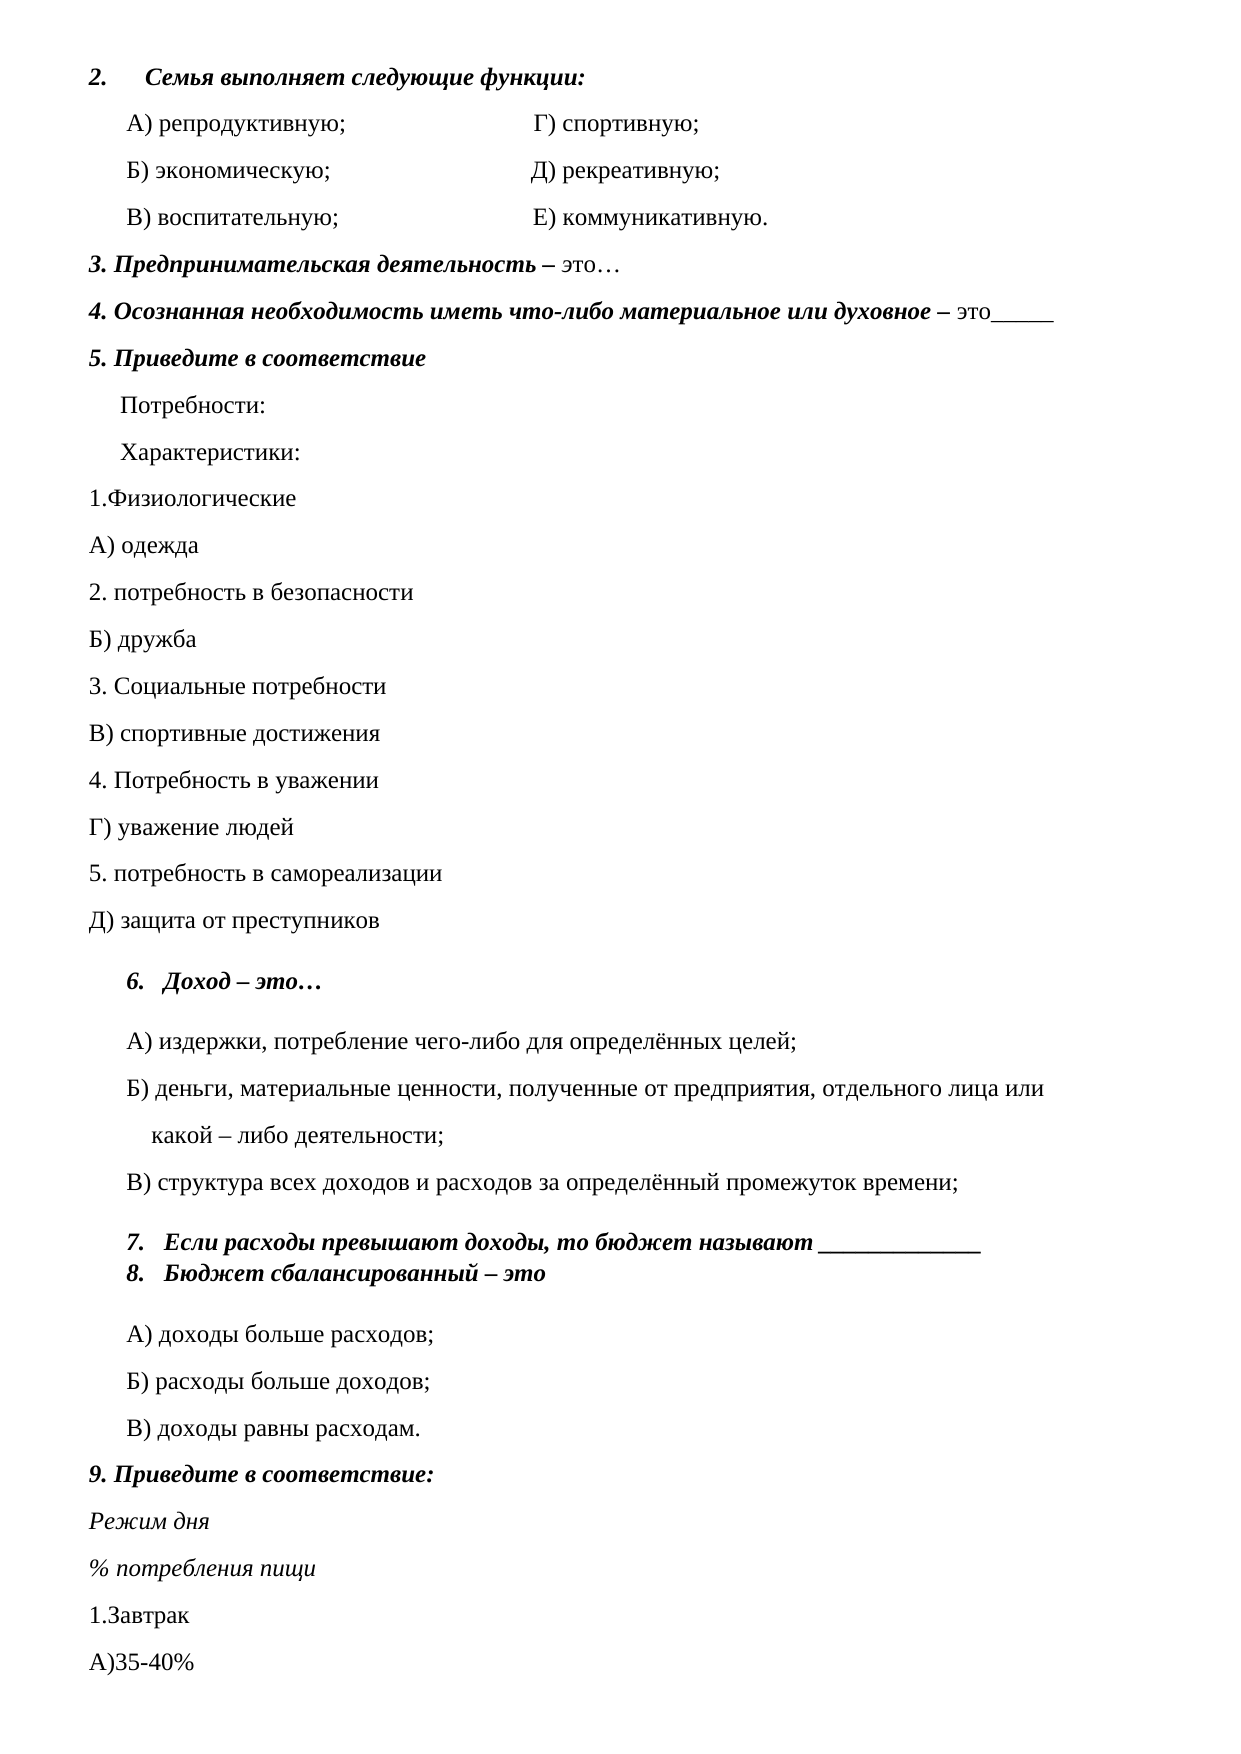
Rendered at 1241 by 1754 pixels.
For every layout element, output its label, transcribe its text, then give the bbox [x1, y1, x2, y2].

text А)35-40% [89, 1644, 1152, 1676]
text 1.Физиологические [89, 481, 1152, 512]
text 9. Приведите в соответствие: [89, 1457, 1152, 1488]
text Б) экономическую; Д) рекреативную; [126, 153, 1152, 184]
list Бюджет сбалансированный – это [126, 1256, 1152, 1287]
text Д) защита от преступников [89, 903, 1152, 934]
text Потребности: [89, 387, 1152, 418]
text В) спортивные достижения [89, 715, 1152, 747]
list Доход – это… [126, 963, 1152, 994]
text В) доходы равны расходам. [126, 1410, 1152, 1441]
text В) воспитательную; Е) коммуникативную. [126, 200, 1152, 231]
text 1.Завтрак [89, 1598, 1152, 1629]
text А) доходы больше расходов; [126, 1316, 1152, 1348]
text А) издержки, потребление чего-либо для определённых целей; [126, 1024, 1152, 1055]
text 5. Приведите в соответствие [89, 340, 1152, 372]
text 2. Семья выполняет следующие функции: [89, 59, 1152, 90]
text 3. Предпринимательская деятельность – это… [89, 247, 1152, 278]
text Г) уважение людей [89, 809, 1152, 840]
text 4. Осознанная необходимость иметь что-либо материальное или духовное – это_____ [89, 293, 1152, 325]
text А) одежда [89, 528, 1152, 559]
text Режим дня [89, 1504, 1152, 1535]
text какой – либо деятельности; [126, 1117, 1152, 1149]
text Б) деньги, материальные ценности, полученные от предприятия, отдельного лица или [126, 1071, 1152, 1102]
text А) репродуктивную; Г) спортивную; [126, 106, 1152, 137]
text 5. потребность в самореализации [89, 856, 1152, 887]
text % потребления пищи [89, 1551, 1152, 1582]
text 2. потребность в безопасности [89, 575, 1152, 606]
text В) структура всех доходов и расходов за определённый промежуток времени; [126, 1164, 1152, 1196]
text Б) расходы больше доходов; [126, 1363, 1152, 1394]
text Характеристики: [89, 434, 1152, 465]
list Если расходы превышают доходы, то бюджет называют _____________ [126, 1225, 1152, 1256]
text Б) дружба [89, 622, 1152, 653]
text 3. Социальные потребности [89, 668, 1152, 700]
text 4. Потребность в уважении [89, 762, 1152, 793]
